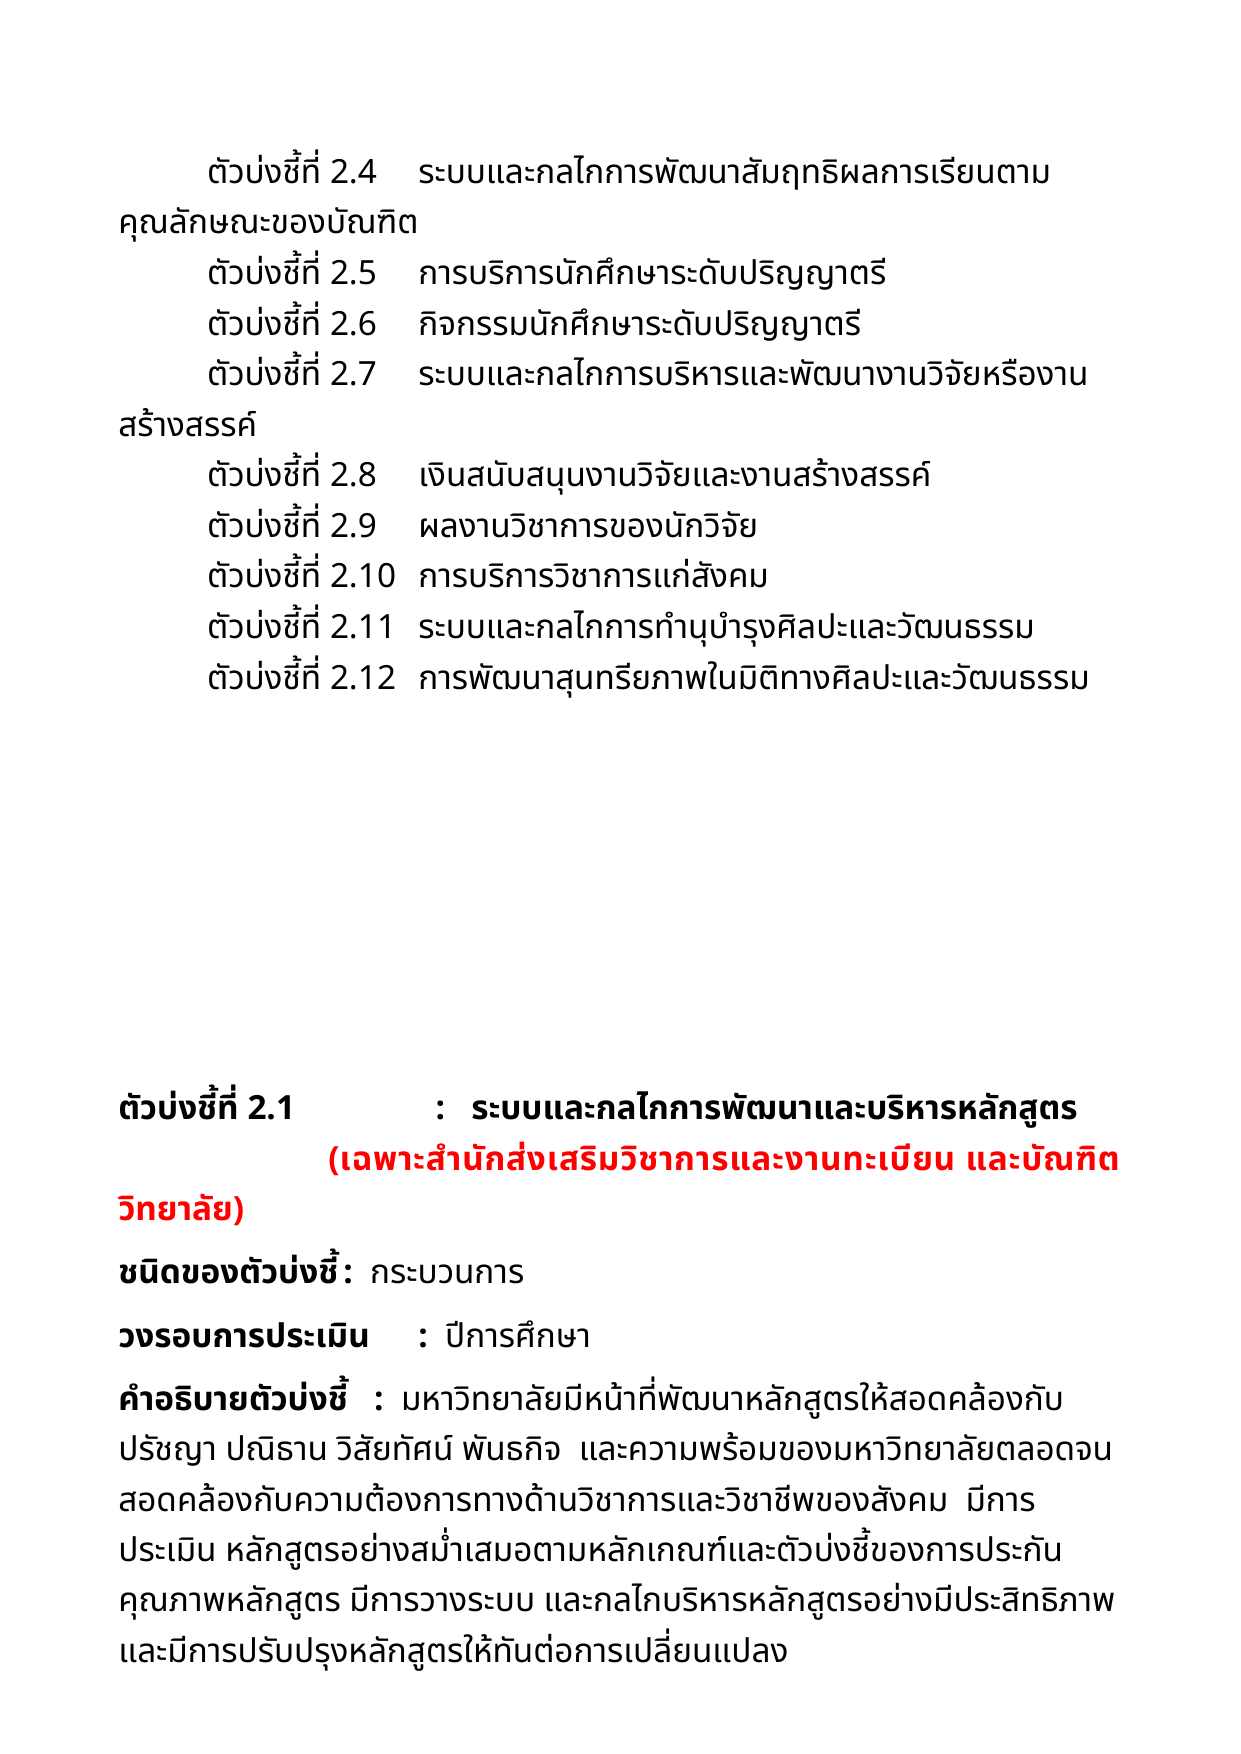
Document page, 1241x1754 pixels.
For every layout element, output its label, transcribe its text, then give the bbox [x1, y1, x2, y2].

text ตัวบ่งชี้ที่ 2.9 ผลงานวิชาการของนักวิจัย [118, 502, 1110, 552]
text วงรอบการประเมิน : ปีการศึกษา [118, 1311, 1120, 1362]
text ตัวบ่งชี้ที่ 2.12 การพัฒนาสุนทรียภาพในมิติทางศิลปะและวัฒนธรรม [118, 653, 1110, 704]
text ตัวบ่งชี้ที่ 2.10 การบริการวิชาการแก่สังคม [118, 552, 1110, 603]
text คำอธิบายตัวบ่งชี้ : มหาวิทยาลัยมีหน้าที่พัฒนาหลักสูตรให้สอดคล้องกับปรัชญา ปณิธาน วิสัยทัศน์ พันธกิจ และความพร้อมของมหาวิทยาลัยตลอดจนสอดคล้องกับความต้องการทางด้านวิชาการและวิชาชีพของสังคม มีการ ประเมิน หลักสูตรอย่างสม่ำเสมอตามหลักเกณฑ์และตัวบ่งชี้ของการประกันคุณภาพหลักสูตร มีการวางระบบ และกลไกบริหารหลักสูตรอย่างมีประสิทธิภาพและมีการปรับปรุงหลักสูตรให้ทันต่อการเปลี่ยนแปลง [118, 1374, 1122, 1677]
text (เฉพาะสำนักส่งเสริมวิชาการและงานทะเบียน และบัณฑิตวิทยาลัย) [118, 1134, 1120, 1236]
text ตัวบ่งชี้ที่ 2.5 การบริการนักศึกษาระดับปริญญาตรี [118, 249, 1110, 299]
text ตัวบ่งชี้ที่ 2.8 เงินสนับสนุนงานวิจัยและงานสร้างสรรค์ [118, 451, 1110, 502]
text ตัวบ่งชี้ที่ 2.11 ระบบและกลไกการทำนุบำรุงศิลปะและวัฒนธรรม [118, 603, 1110, 653]
text ชนิดของตัวบ่งชี้ : กระบวนการ [118, 1248, 1120, 1299]
text ตัวบ่งชี้ที่ 2.1 : ระบบและกลไกการพัฒนาและบริหารหลักสูตร [118, 1084, 1120, 1134]
text ตัวบ่งชี้ที่ 2.4 ระบบและกลไกการพัฒนาสัมฤทธิผลการเรียนตามคุณลักษณะของบัณฑิต [118, 148, 1110, 249]
text ตัวบ่งชี้ที่ 2.6 กิจกรรมนักศึกษาระดับปริญญาตรี [118, 299, 1110, 350]
text ตัวบ่งชี้ที่ 2.7 ระบบและกลไกการบริหารและพัฒนางานวิจัยหรืองานสร้างสรรค์ [118, 350, 1110, 451]
